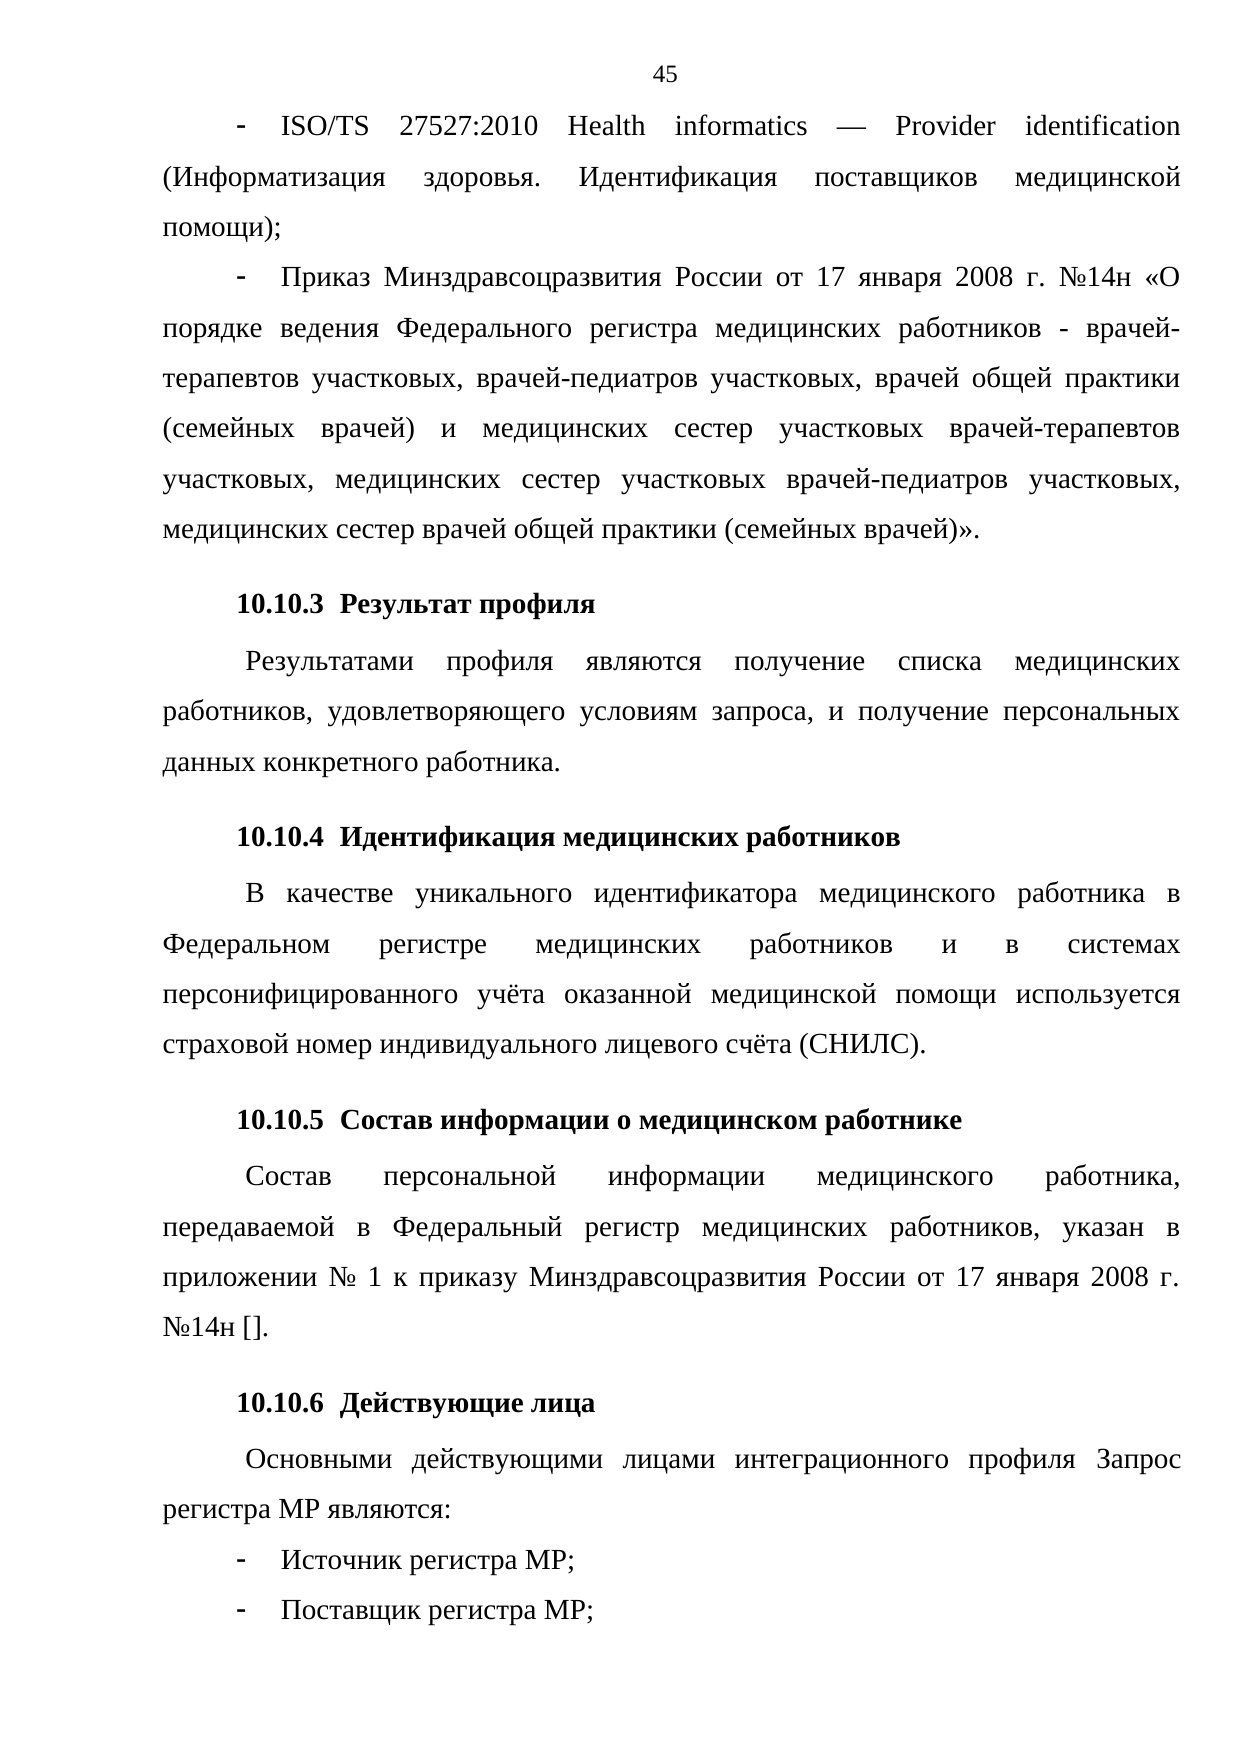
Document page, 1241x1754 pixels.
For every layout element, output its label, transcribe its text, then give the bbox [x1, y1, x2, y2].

text Состав персональной информации медицинского работника, передаваемой в Федеральный регистр медицинских работников, указан в приложении № 1 к приказу Минздравсоцразвития России от 17 января 2008 г. №14н [4)]. [162, 1158, 1181, 1343]
subtitle Действующие лица [236, 1385, 1181, 1418]
text Основными действующими лицами интеграционного профиля Запрос регистра МР являются: [162, 1441, 1181, 1525]
text Поставщик регистра МР; [162, 1592, 1181, 1626]
subtitle Состав информации о медицинском работнике [236, 1102, 1181, 1135]
text ISO/TS 27527:2010 Health informatics — Provider identification (Информатизация здоровья. Идентификация поставщиков медицинской помощи); [162, 108, 1181, 243]
subtitle Идентификация медицинских работников [236, 819, 1181, 853]
subtitle Результат профиля [236, 587, 1181, 620]
text Источник регистра МР; [162, 1542, 1181, 1576]
text В качестве уникального идентификатора медицинского работника в Федеральном регистре медицинских работников и в системах персонифицированного учёта оказанной медицинской помощи используется страховой номер индивидуального лицевого счёта (СНИЛС). [162, 876, 1181, 1060]
text Результатами профиля являются получение списка медицинских работников, удовлетворяющего условиям запроса, и получение персональных данных конкретного работника. [162, 643, 1181, 777]
text Приказ Минздравсоцразвития России от 17 января 2008 г. №14н «О порядке ведения Федерального регистра медицинских работников - врачей-терапевтов участковых, врачей-педиатров участковых, врачей общей практики (семейных врачей) и медицинских сестер участковых врачей-терапевтов участковых, медицинских сестер участковых врачей-педиатров участковых, медицинских сестер врачей общей практики (семейных врачей)». [162, 259, 1181, 545]
